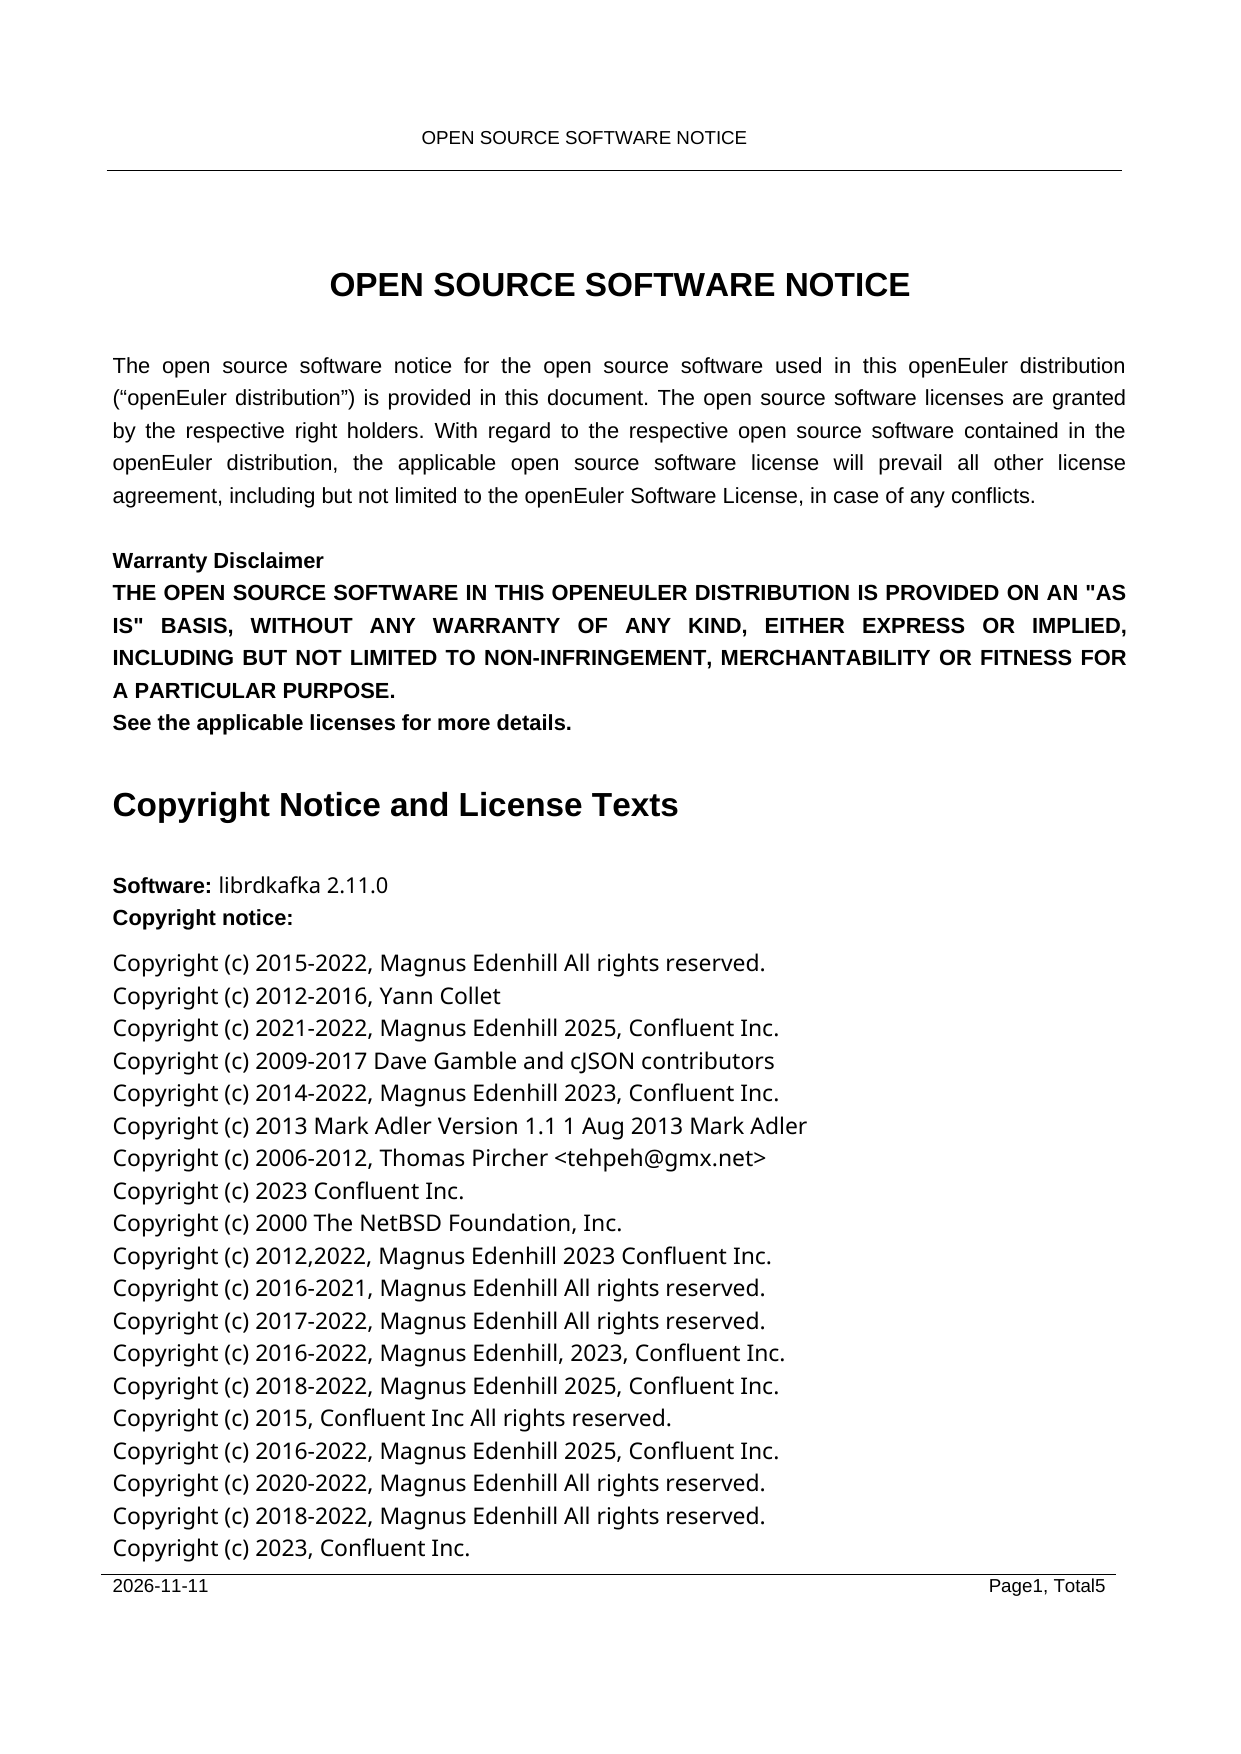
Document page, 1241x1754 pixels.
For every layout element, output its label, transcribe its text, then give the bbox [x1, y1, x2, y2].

text THE OPEN SOURCE SOFTWARE IN THIS OPENEULER DISTRIBUTION IS PROVIDED ON AN "AS IS" BASIS, WITHOUT ANY WARRANTY OF ANY KIND, EITHER EXPRESS OR IMPLIED, INCLUDING BUT NOT LIMITED TO NON-INFRINGEMENT, MERCHANTABILITY OR FITNESS FOR A PARTICULAR PURPOSE. See the applicable licenses for more details. [112, 576, 1128, 739]
text Copyright Notice and License Texts [112, 771, 1128, 836]
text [112, 947, 1128, 1564]
title Software: librdkafka 2.11.0 [112, 869, 1128, 901]
text Warranty Disclaimer [112, 544, 1128, 576]
text The open source software notice for the open source software used in this openEuler distribution (“openEuler distribution”) is provided in this document. The open source software licenses are granted by the respective right holders. With regard to the respective open source software contained in the openEuler distribution, the applicable open source software license will prevail all other license agreement, including but not limited to the openEuler Software License, in case of any conflicts. [112, 349, 1128, 511]
text Copyright notice: [112, 901, 1128, 934]
text OPEN SOURCE SOFTWARE NOTICE [112, 251, 1128, 316]
